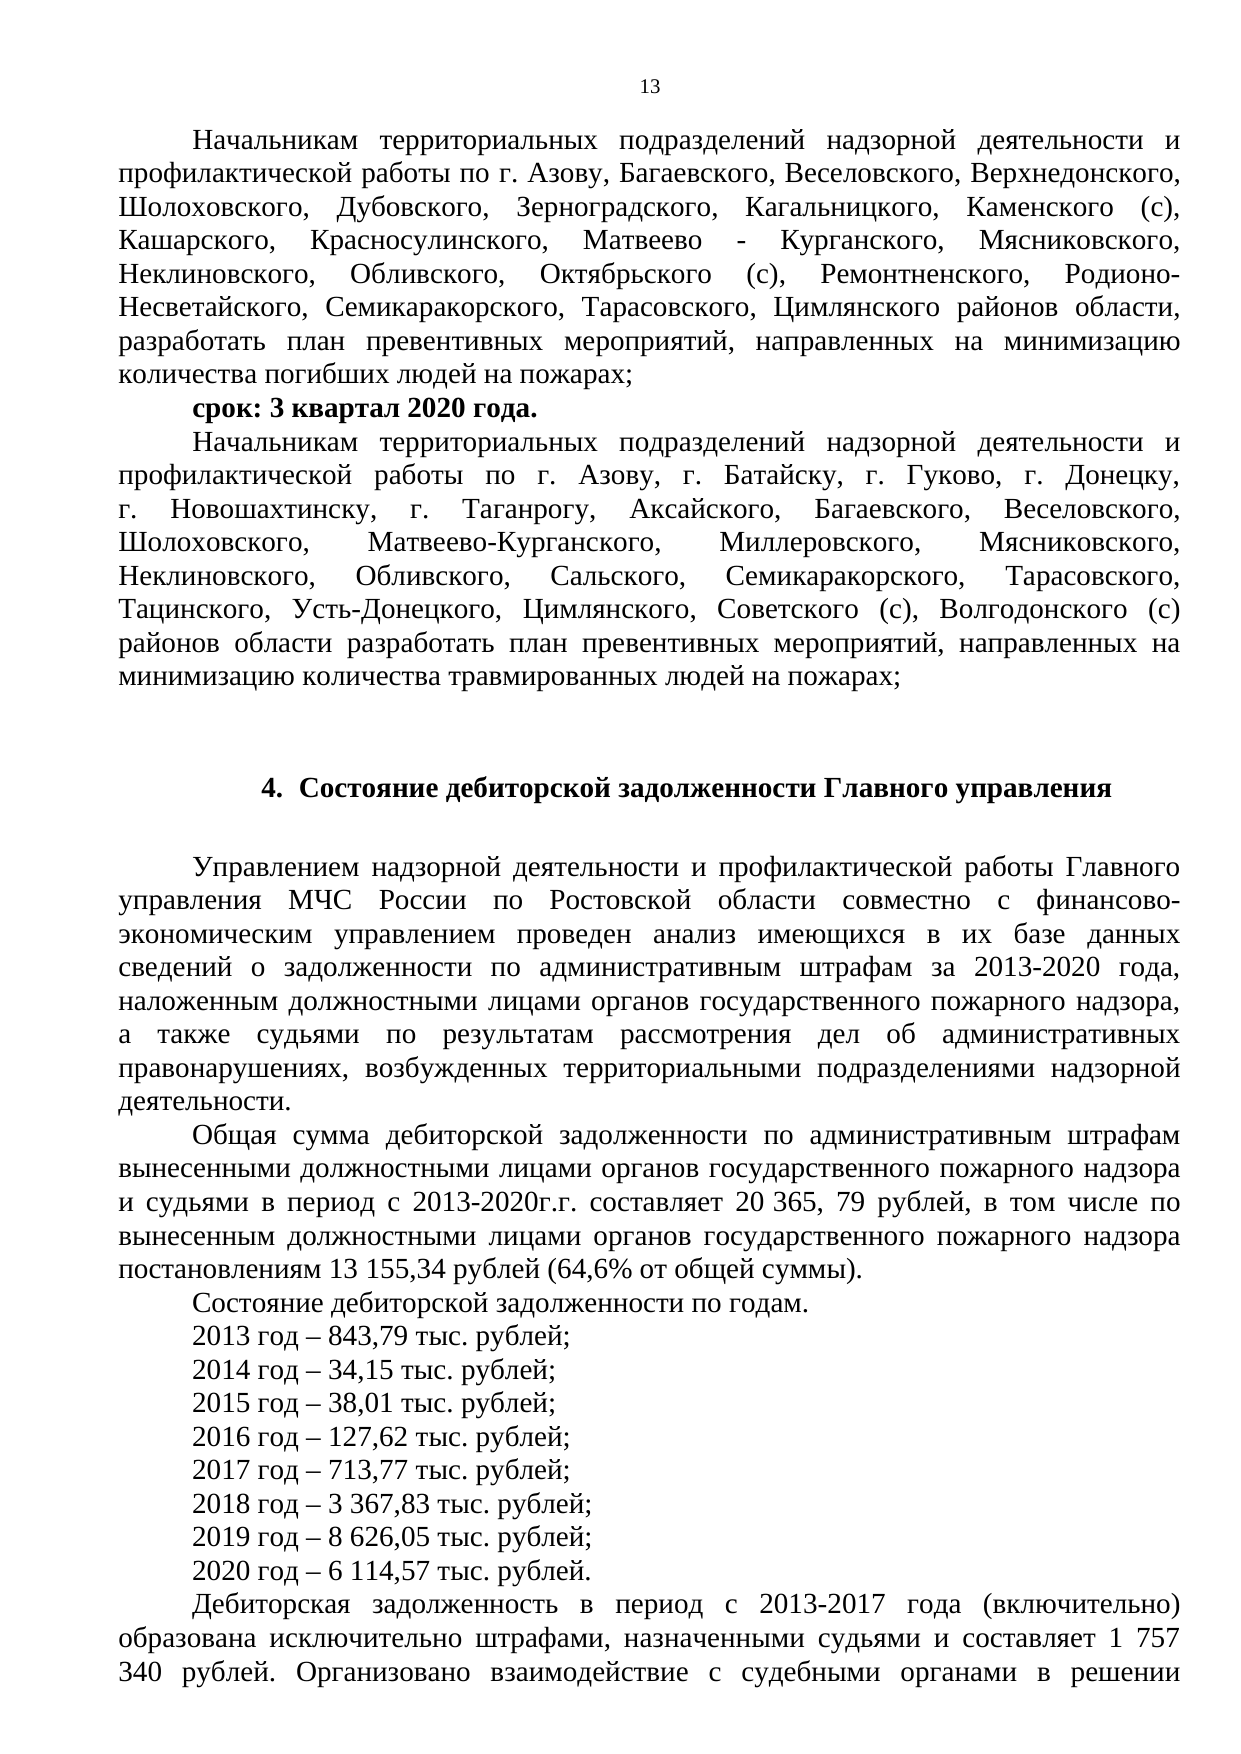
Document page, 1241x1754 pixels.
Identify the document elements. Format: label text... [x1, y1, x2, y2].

text Общая сумма дебиторской задолженности по административным штрафам вынесенными должностными лицами органов государственного пожарного надзора и судьями в период с 2013-2020г.г. составляет 20 365, 79 рублей, в том числе по вынесенным должностными лицами органов государственного пожарного надзора постановлениям 13 155,34 рублей (64,6% от общей суммы). [118, 1117, 1181, 1285]
text 2019 год – 8 626,05 тыс. рублей; [118, 1519, 1181, 1553]
text 2020 год – 6 114,57 тыс. рублей. [118, 1553, 1181, 1587]
text 2015 год – 38,01 тыс. рублей; [118, 1385, 1181, 1419]
text 2017 год – 713,77 тыс. рублей; [118, 1452, 1181, 1486]
text 2016 год – 127,62 тыс. рублей; [118, 1419, 1181, 1452]
text 2013 год – 843,79 тыс. рублей; [118, 1318, 1181, 1352]
text Начальникам территориальных подразделений надзорной деятельности и профилактической работы по г. Азову, г. Батайску, г. Гуково, г. Донецку, г. Новошахтинску, г. Таганрогу, Аксайского, Багаевского, Веселовского, Шолоховского, Матвеево-Курганского, Миллеровского, Мясниковского, Неклиновского, Обливского, Сальского, Семикаракорского, Тарасовского, Тацинского, Усть-Донецкого, Цимлянского, Советского (с), Волгодонского (с) районов области разработать план превентивных мероприятий, направленных на минимизацию количества травмированных людей на пожарах; [118, 424, 1181, 692]
text 2018 год – 3 367,83 тыс. рублей; [118, 1486, 1181, 1519]
text Состояние дебиторской задолженности по годам. [118, 1285, 1181, 1318]
text Управлением надзорной деятельности и профилактической работы Главного управления МЧС России по Ростовской области совместно с финансово-экономическим управлением проведен анализ имеющихся в их базе данных сведений о задолженности по административным штрафам за 2013-2020 года, наложенным должностными лицами органов государственного пожарного надзора, а также судьями по результатам рассмотрения дел об административных правонарушениях, возбужденных территориальными подразделениями надзорной деятельности. [118, 849, 1181, 1117]
subtitle Состояние дебиторской задолженности Главного управления [192, 770, 1181, 804]
text срок: 3 квартал 2020 года. [118, 390, 1181, 424]
text 2014 год – 34,15 тыс. рублей; [118, 1352, 1181, 1385]
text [118, 1587, 1181, 1687]
text Начальникам территориальных подразделений надзорной деятельности и профилактической работы по г. Азову, Багаевского, Веселовского, Верхнедонского, Шолоховского, Дубовского, Зерноградского, Кагальницкого, Каменского (с), Кашарского, Красносулинского, Матвеево - Курганского, Мясниковского, Неклиновского, Обливского, Октябрьского (с), Ремонтненского, Родионо-Несветайского, Семикаракорского, Тарасовского, Цимлянского районов области, разработать план превентивных мероприятий, направленных на минимизацию количества погибших людей на пожарах; [118, 122, 1181, 390]
